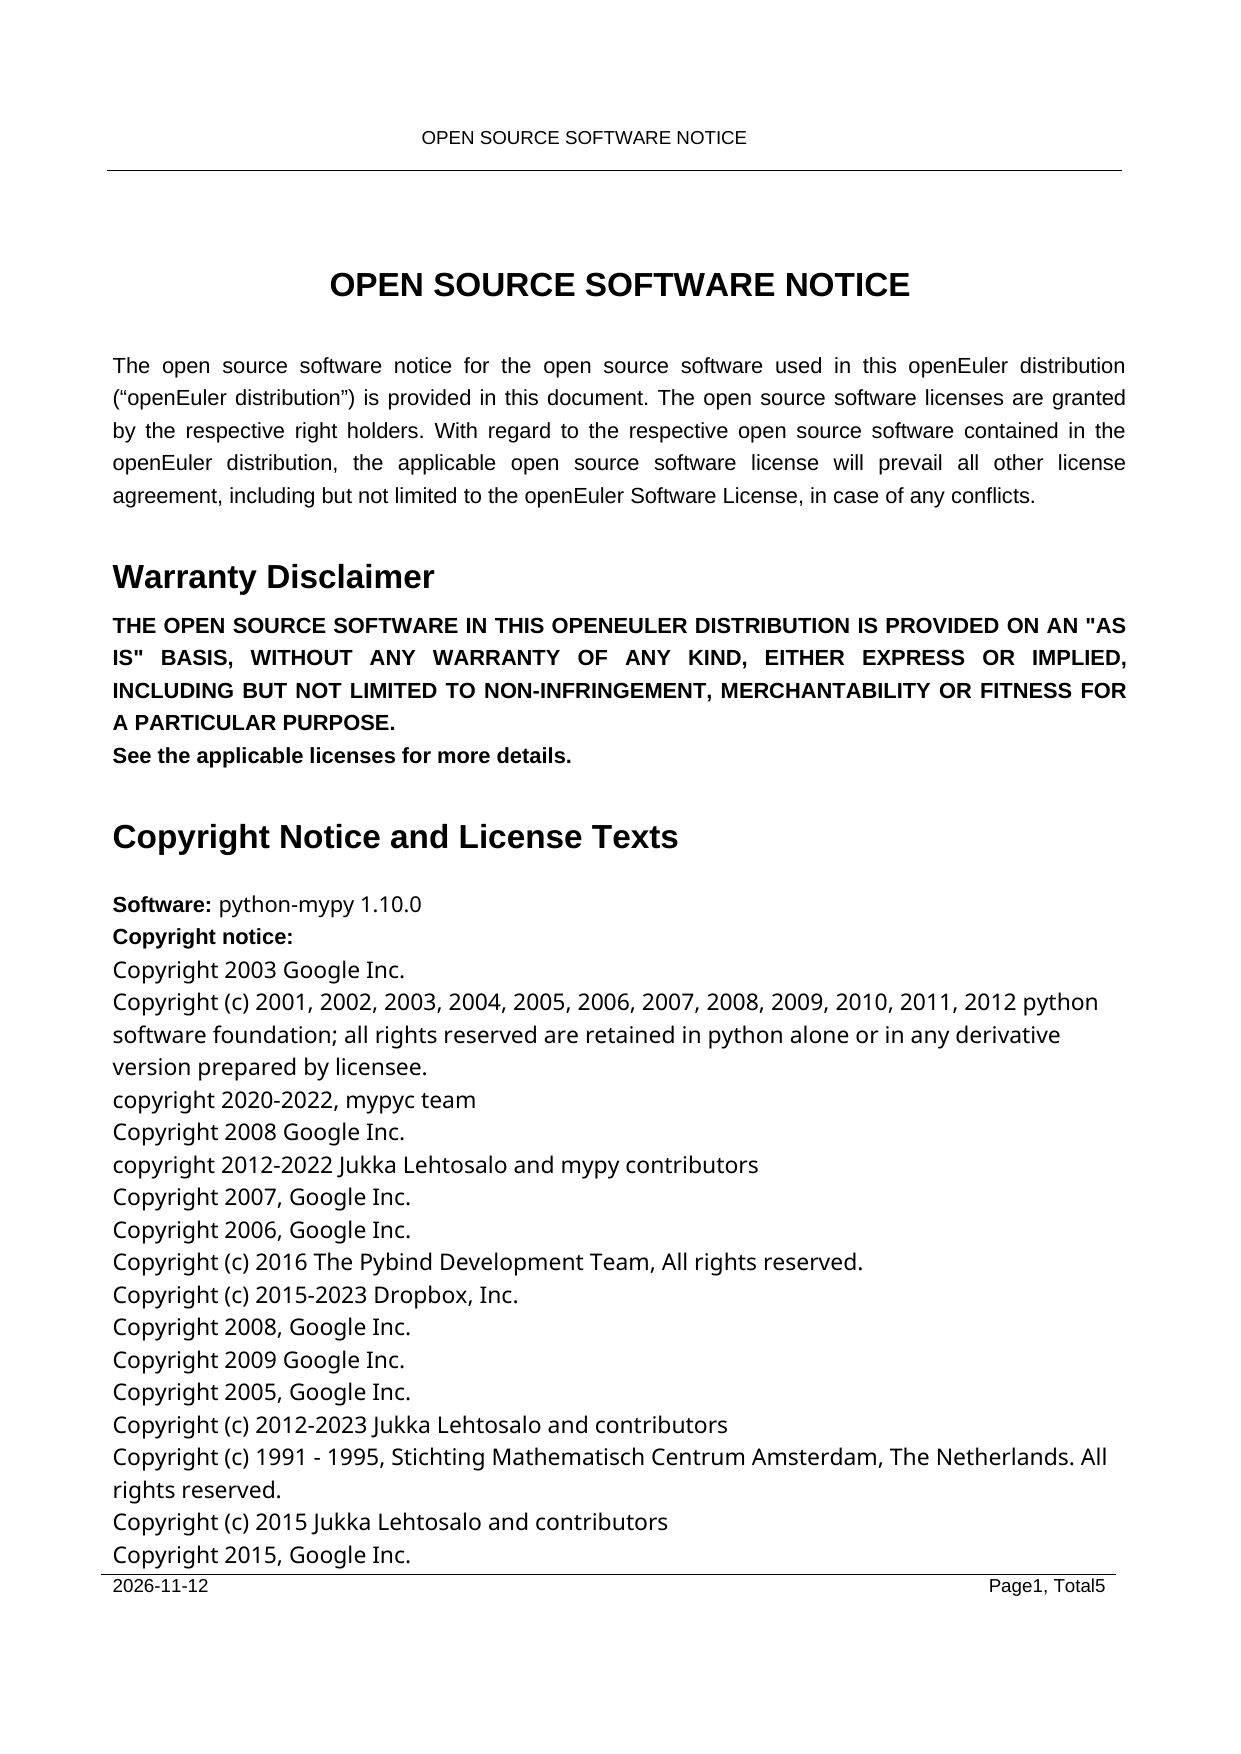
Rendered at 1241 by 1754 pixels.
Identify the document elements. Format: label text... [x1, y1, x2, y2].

text Warranty Disclaimer [112, 544, 1128, 609]
text THE OPEN SOURCE SOFTWARE IN THIS OPENEULER DISTRIBUTION IS PROVIDED ON AN "AS IS" BASIS, WITHOUT ANY WARRANTY OF ANY KIND, EITHER EXPRESS OR IMPLIED, INCLUDING BUT NOT LIMITED TO NON-INFRINGEMENT, MERCHANTABILITY OR FITNESS FOR A PARTICULAR PURPOSE. See the applicable licenses for more details. [112, 609, 1128, 771]
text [112, 953, 1128, 1571]
text Copyright notice: [112, 921, 1128, 953]
text OPEN SOURCE SOFTWARE NOTICE [112, 251, 1128, 316]
text Software: python-mypy 1.10.0 [112, 888, 1128, 921]
text The open source software notice for the open source software used in this openEuler distribution (“openEuler distribution”) is provided in this document. The open source software licenses are granted by the respective right holders. With regard to the respective open source software contained in the openEuler distribution, the applicable open source software license will prevail all other license agreement, including but not limited to the openEuler Software License, in case of any conflicts. [112, 349, 1128, 511]
text Copyright Notice and License Texts [112, 804, 1128, 869]
